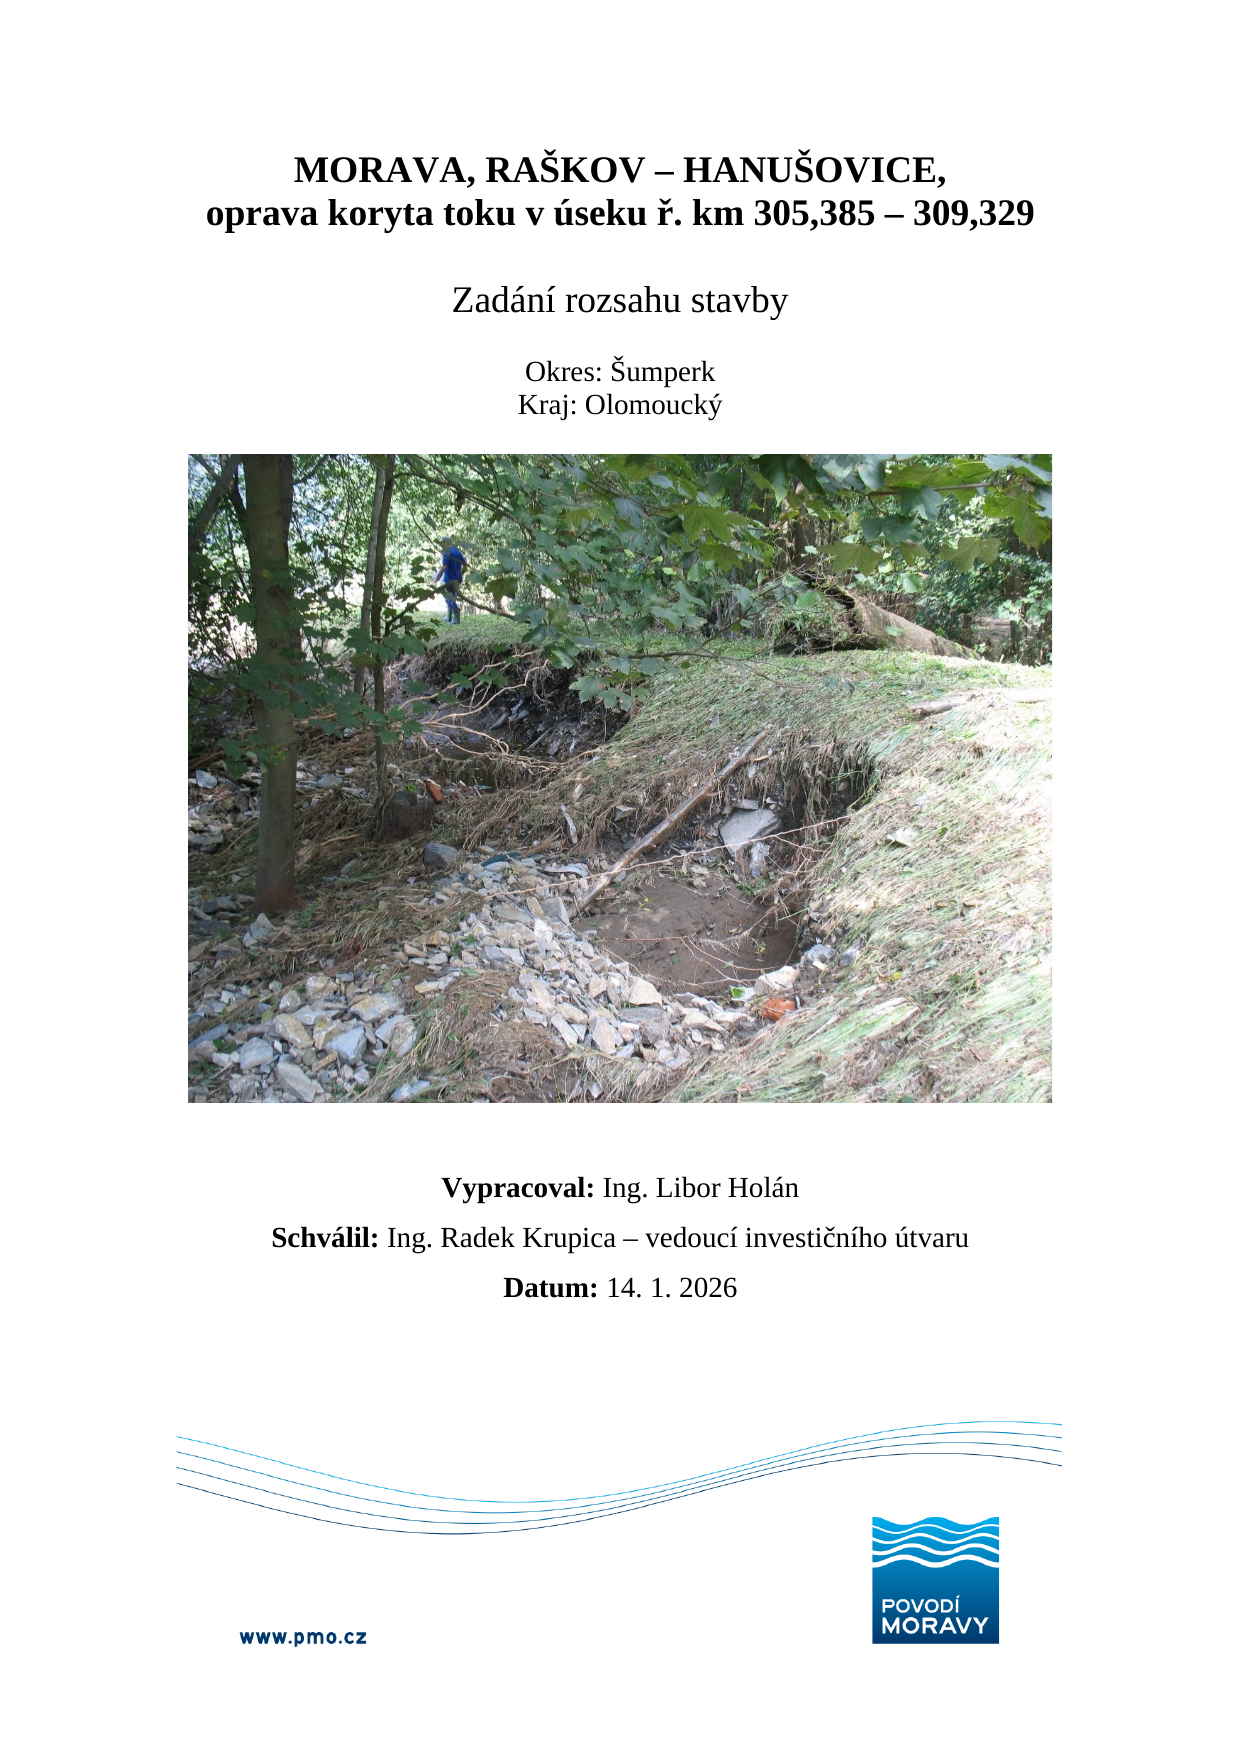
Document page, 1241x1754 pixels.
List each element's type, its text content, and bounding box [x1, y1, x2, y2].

text Vypracoval: Ing. Libor Holán [148, 1170, 1093, 1203]
picture [188, 454, 1053, 1103]
subtitle MORAVA, RAŠKOV – HANUŠOVICE, [148, 148, 1093, 191]
text Datum: 14. 1. 2026 [148, 1270, 1093, 1304]
picture [176, 1419, 1062, 1662]
text Kraj: Olomoucký [148, 387, 1093, 421]
subtitle oprava koryta toku v úseku ř. km 305,385 – 309,329 [148, 191, 1093, 234]
text Schválil: Ing. Radek Krupica – vedoucí investičního útvaru [148, 1220, 1093, 1253]
subtitle Okres: Šumperk [148, 354, 1093, 387]
subtitle Zadání rozsahu stavby [148, 277, 1093, 320]
